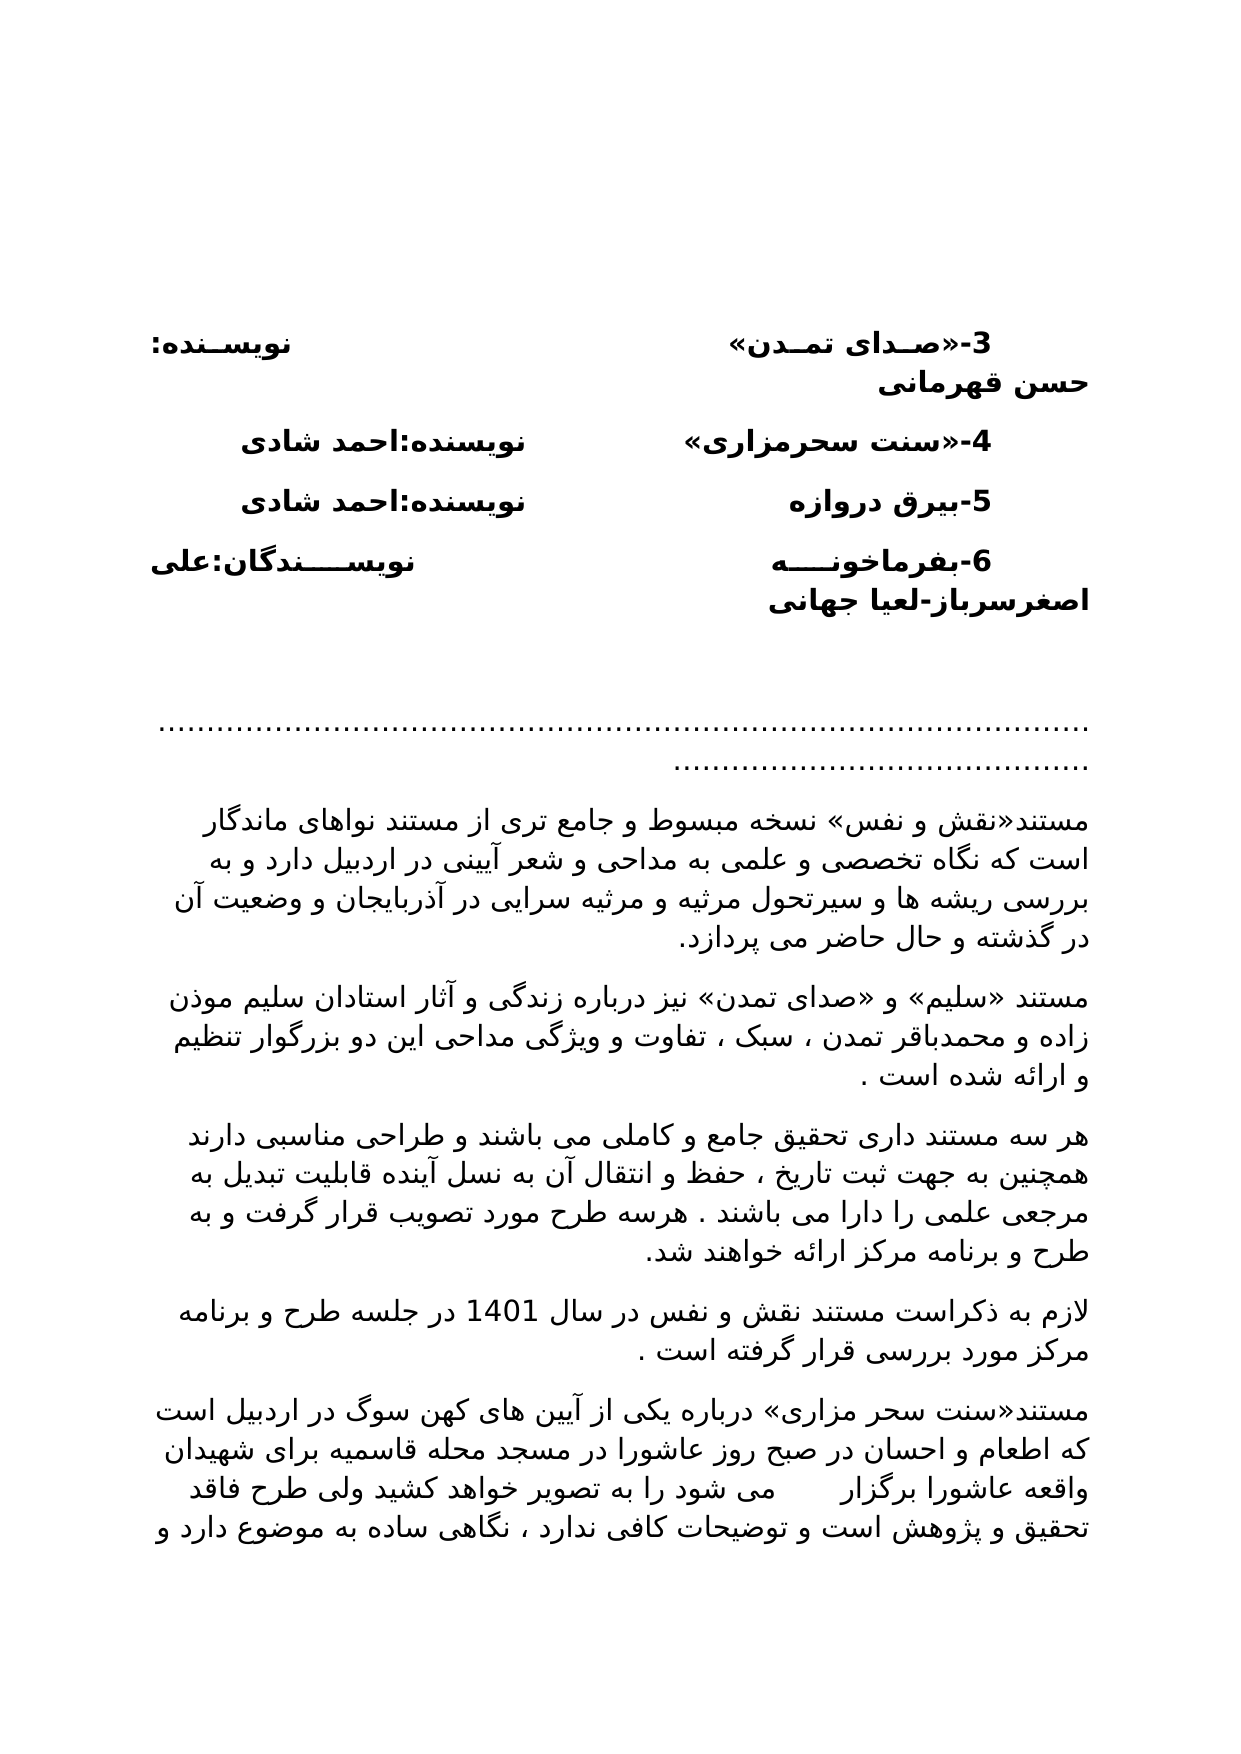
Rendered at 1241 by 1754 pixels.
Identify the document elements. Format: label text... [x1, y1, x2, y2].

text …………………………………………………………………………………………………………………………. [150, 705, 1090, 778]
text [150, 1393, 1090, 1544]
text 3-«صدای تمدن» نویسنده: حسن قهرمانی [150, 326, 1090, 399]
text مستند«نقش و نفس» نسخه مبسوط و جامع تری از مستند نواهای ماندگار است که نگاه تخصصی و علمی به مداحی و شعر آیینی در اردبیل دارد و به بررسی ریشه ها و سیرتحول مرثیه و مرثیه سرایی در آذربایجان و وضعیت آن در گذشته و حال حاضر می پردازد. [150, 803, 1090, 954]
text لازم به ذکراست مستند نقش و نفس در سال 1401 در جلسه طرح و برنامه مرکز مورد بررسی قرار گرفته است . [150, 1294, 1090, 1367]
text 4-«سنت سحرمزاری» نویسنده:احمد شادی [150, 425, 1090, 459]
text 5-بیرق دروازه نویسنده:احمد شادی [150, 484, 1090, 518]
text 6-بفرماخونه نویسندگان:علی اصغرسرباز-لعیا جهانی [150, 544, 1090, 617]
text هر سه مستند داری تحقیق جامع و کاملی می باشند و طراحی مناسبی دارند همچنین به جهت ثبت تاریخ ، حفظ و انتقال آن به نسل آینده قابلیت تبدیل به مرجعی علمی را دارا می باشند . هرسه طرح مورد تصویب قرار گرفت و به طرح و برنامه مرکز ارائه خواهند شد. [150, 1118, 1090, 1269]
text مستند «سلیم» و «صدای تمدن» نیز درباره زندگی و آثار استادان سلیم موذن زاده و محمدباقر تمدن ، سبک ، تفاوت و ویژگی مداحی این دو بزرگوار تنظیم و ارائه شده است . [150, 980, 1090, 1092]
